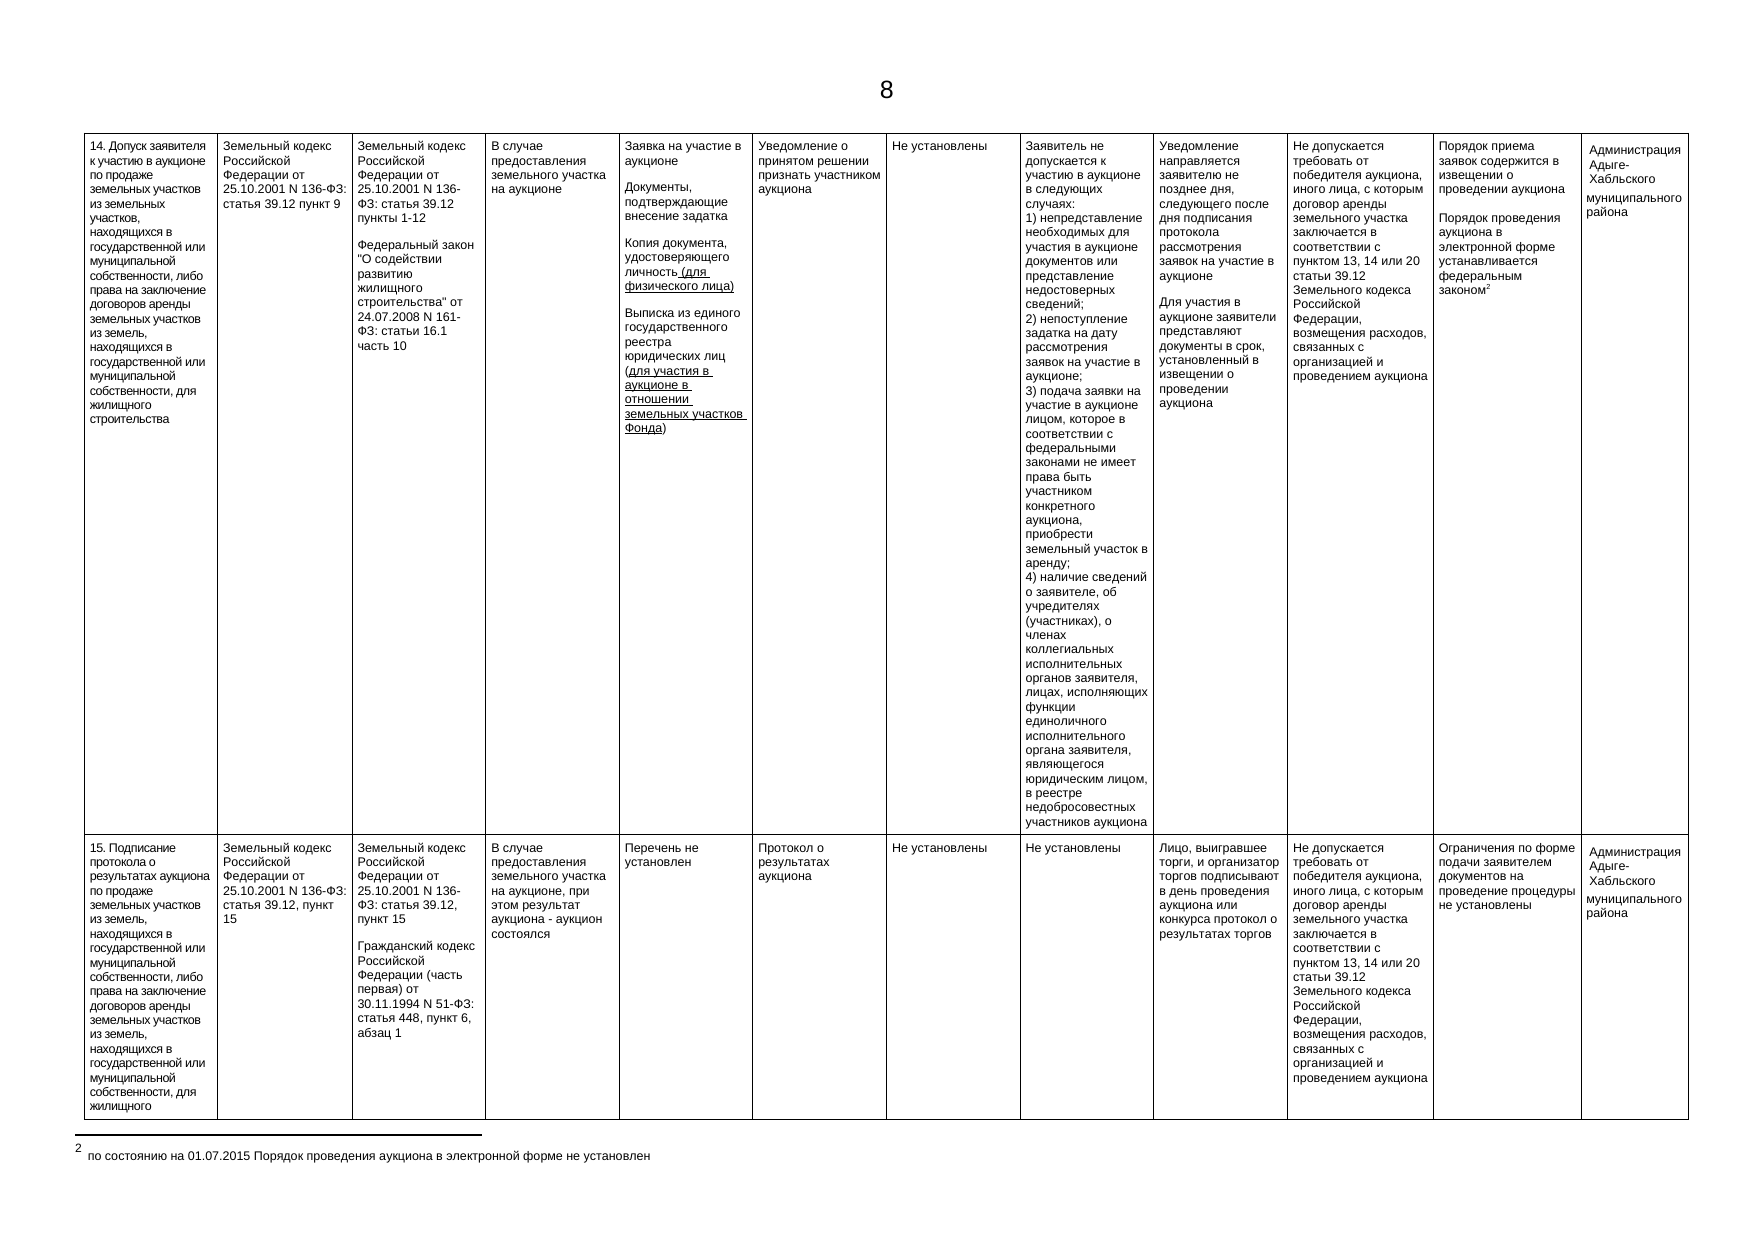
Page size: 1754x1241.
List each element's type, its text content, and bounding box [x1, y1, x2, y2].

table_cell Не установлены [1021, 835, 1153, 1118]
table_cell 14. Допуск заявителя к участию в аукционе по продаже земельных участков из земельных участков, находящихся в государственной или муниципальной собственности, либо права на заключение договоров аренды земельных участков из земель, находящихся в государственной или муниципальной собственности, для жилищного строительства [85, 134, 217, 834]
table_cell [620, 835, 752, 1118]
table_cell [218, 835, 352, 1118]
table_cell Земельный кодекс Российской Федерации от 25.10.2001 N 136-ФЗ: статья 39.12 пункт 9 [218, 134, 352, 834]
table_cell Уведомление о принятом решении признать участником аукциона [753, 134, 886, 834]
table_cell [486, 835, 619, 1118]
table_cell Не установлены [887, 134, 1020, 834]
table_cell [1154, 835, 1287, 1118]
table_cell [753, 835, 886, 1118]
table_cell Уведомление направляется заявителю не позднее дня, следующего после дня подписания протокола рассмотрения заявок на участие в аукционе Для участия в аукционе заявители представляют документы в срок, установленный в извещении о проведении аукциона [1154, 134, 1287, 834]
table_cell Администрация Адыге-Хабльского муниципального района [1582, 134, 1688, 834]
table_cell Земельный кодекс Российской Федерации от 25.10.2001 N 136-ФЗ: статья 39.12 пункты 1-12 Федеральный закон "О содействии развитию жилищного строительства" от 24.07.2008 N 161-ФЗ: статьи 16.1 часть 10 [353, 134, 485, 834]
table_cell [1434, 835, 1581, 1118]
table_cell Заявка на участие в аукционе Документы, подтверждающие внесение задатка Копия документа, удостоверяющего личность (для физического лица) Выписка из единого государственного реестра юридических лиц (для участия в аукционе в отношении земельных участков Фонда) [620, 134, 752, 834]
table_cell Не установлены [887, 835, 1020, 1118]
table_cell Заявитель не допускается к участию в аукционе в следующих случаях: 1) непредставление необходимых для участия в аукционе документов или представление недостоверных сведений; 2) непоступление задатка на дату рассмотрения заявок на участие в аукционе; 3) подача заявки на участие в аукционе лицом, которое в соответствии с федеральными законами не имеет права быть участником конкретного аукциона, приобрести земельный участок в аренду; 4) наличие сведений о заявителе, об учредителях (участниках), о членах коллегиальных исполнительных органов заявителя, лицах, исполняющих функции единоличного исполнительного органа заявителя, являющегося юридическим лицом, в реестре недобросовестных участников аукциона [1021, 134, 1153, 834]
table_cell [1582, 835, 1688, 1118]
table_cell В случае предоставления земельного участка на аукционе [486, 134, 619, 834]
table_cell Порядок приема заявок содержится в извещении о проведении аукциона Порядок проведения аукциона в электронной форме устанавливается федеральным законом [1434, 134, 1581, 834]
